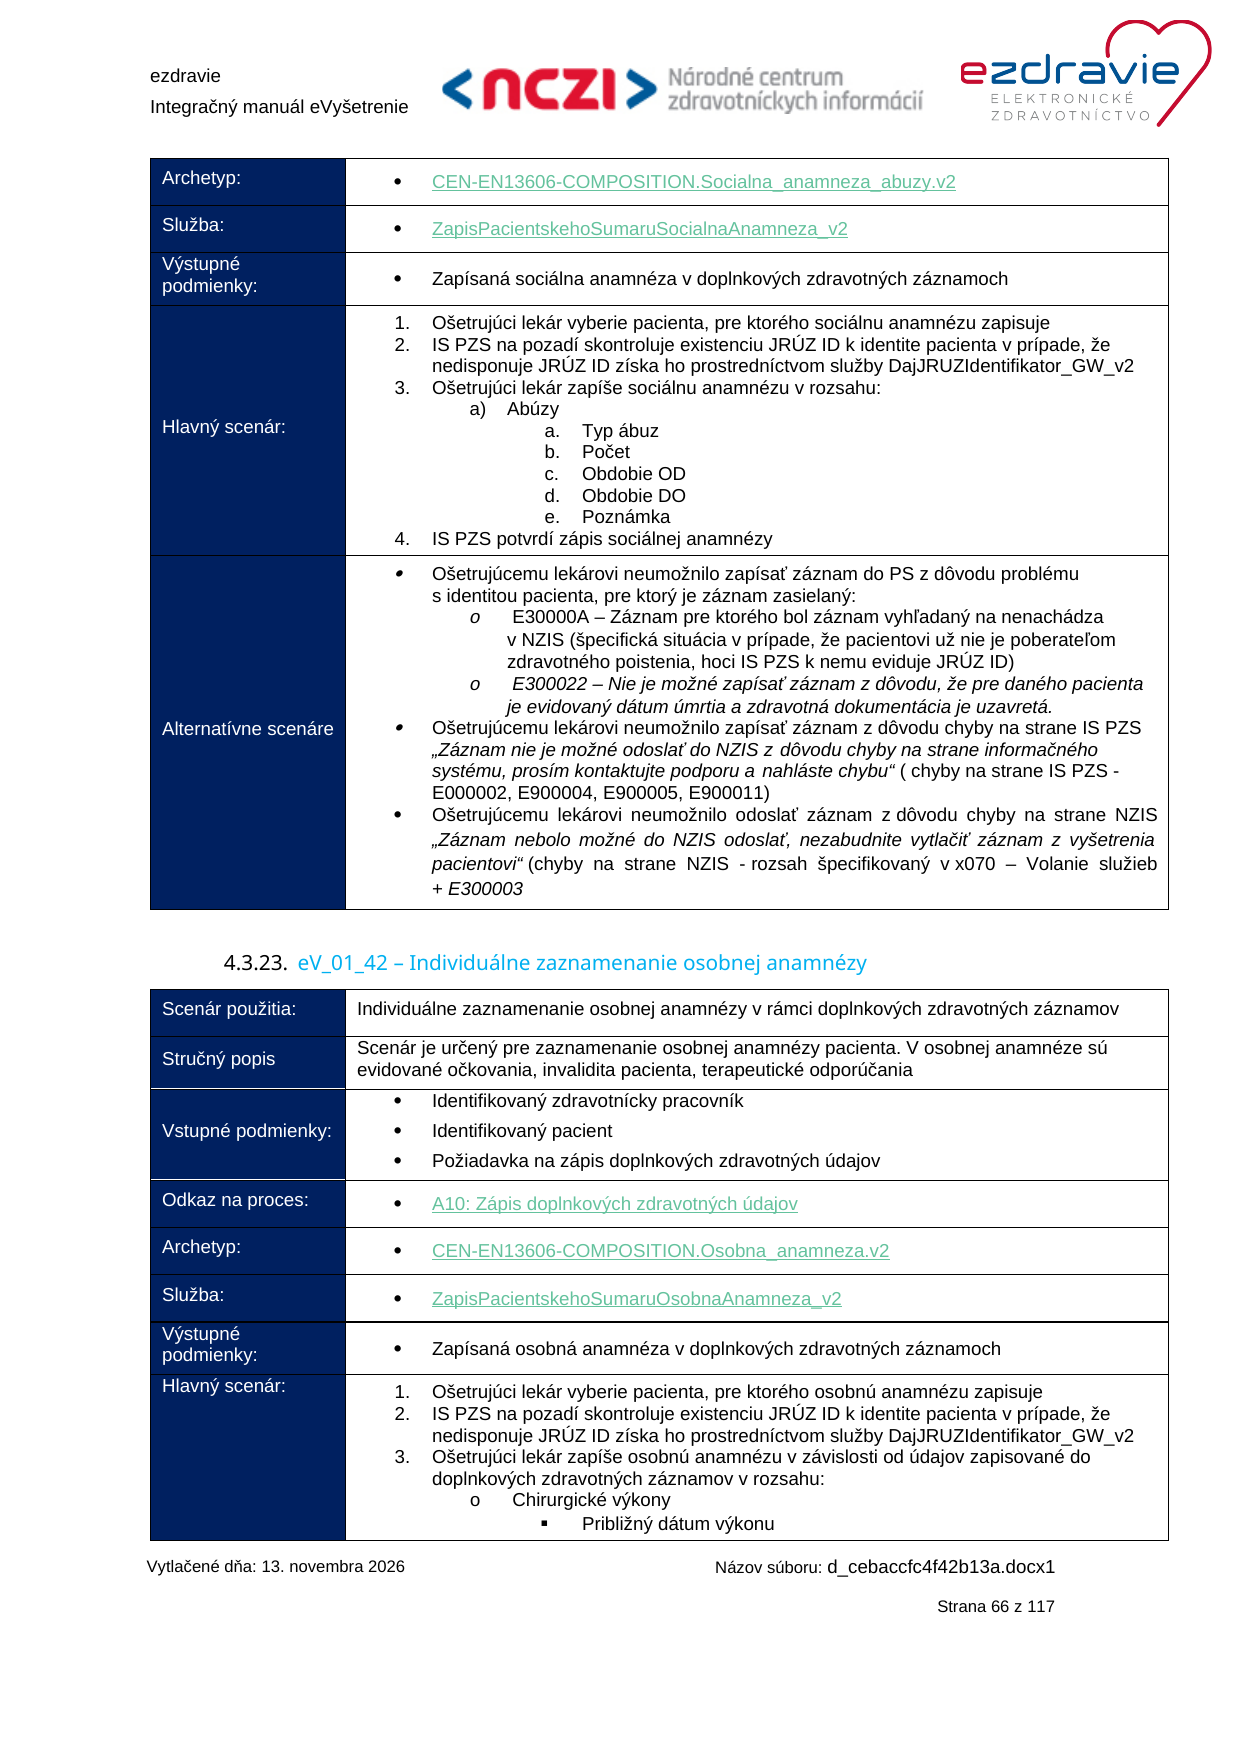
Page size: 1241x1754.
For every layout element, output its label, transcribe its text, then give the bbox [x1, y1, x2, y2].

table_cell CEN-EN13606-COMPOSITION.Socialna_anamneza_abuzy.v2 [346, 159, 1168, 205]
table_cell Služba: [151, 206, 345, 252]
table_cell Hlavný scenár: [151, 306, 345, 555]
table_cell Archetyp: [151, 1228, 345, 1274]
table_cell CEN-EN13606-COMPOSITION.Osobna_anamneza.v2 [346, 1228, 1168, 1274]
picture [961, 20, 1212, 127]
table_cell Archetyp: [151, 159, 345, 205]
picture [442, 67, 924, 114]
table_cell Výstupné podmienky: [151, 1323, 345, 1374]
table_cell A10: Zápis doplnkových zdravotných údajov [346, 1181, 1168, 1227]
table_cell ZapisPacientskehoSumaruOsobnaAnamneza_v2 [346, 1275, 1168, 1321]
table_cell Vstupné podmienky: [151, 1090, 345, 1179]
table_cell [346, 1375, 1168, 1540]
subtitle eV_01_42 – Individuálne zaznamenanie osobnej anamnézy [224, 948, 1090, 976]
table_cell Hlavný scenár: [151, 1375, 345, 1540]
table_cell Stručný popis [151, 1037, 345, 1088]
table_cell Odkaz na proces: [151, 1181, 345, 1227]
table_cell Zapísaná sociálna anamnéza v doplnkových zdravotných záznamoch [346, 253, 1168, 305]
table_cell Ošetrujúci lekár vyberie pacienta, pre ktorého sociálnu anamnézu zapisuje IS PZS na pozadí skontroluje existenciu JRÚZ ID k identite pacienta v prípade, že nedisponuje JRÚZ ID získa ho prostredníctvom služby DajJRUZIdentifikator_GW_v2 Ošetrujúci lekár zapíše sociálnu anamnézu v rozsahu: Abúzy Typ ábuz Počet Obdobie OD Obdobie DO Poznámka IS PZS potvrdí zápis sociálnej anamnézy [346, 306, 1168, 555]
table_cell Scenár je určený pre zaznamenanie osobnej anamnézy pacienta. V osobnej anamnéze sú evidované očkovania, invalidita pacienta, terapeutické odporúčania [346, 1037, 1168, 1088]
table_header Individuálne zaznamenanie osobnej anamnézy v rámci doplnkových zdravotných záznamov [346, 990, 1168, 1036]
table_cell Alternatívne scenáre [151, 556, 345, 909]
table_header Scenár použitia: [151, 990, 345, 1036]
table_cell ZapisPacientskehoSumaruSocialnaAnamneza_v2 [346, 206, 1168, 252]
table_cell Ošetrujúcemu lekárovi neumožnilo zapísať záznam do PS z dôvodu problému s identitou pacienta, pre ktorý je záznam zasielaný: E30000A – Záznam pre ktorého bol záznam vyhľadaný na nenachádza v NZIS (špecifická situácia v prípade, že pacientovi už nie je poberateľom zdravotného poistenia, hoci IS PZS k nemu eviduje JRÚZ ID) E300022 – Nie je možné zapísať záznam z dôvodu, že pre daného pacienta je evidovaný dátum úmrtia a zdravotná dokumentácia je uzavretá. Ošetrujúcemu lekárovi neumožnilo zapísať záznam z dôvodu chyby na strane IS PZS „Záznam nie je možné odoslať do NZIS z dôvodu chyby na strane informačného systému, prosím kontaktujte podporu a nahláste chybu“ ( chyby na strane IS PZS - E000002, E900004, E900005, E900011) Ošetrujúcemu lekárovi neumožnilo odoslať záznam z dôvodu chyby na strane NZIS „Záznam nebolo možné do NZIS odoslať, nezabudnite vytlačiť záznam z vyšetrenia pacientovi“ (chyby na strane NZIS - rozsah špecifikovaný v x070 – Volanie služieb + E300003 [346, 556, 1168, 909]
table_cell Výstupné podmienky: [151, 253, 345, 305]
table_cell Zapísaná osobná anamnéza v doplnkových zdravotných záznamoch [346, 1323, 1168, 1374]
table_cell Identifikovaný zdravotnícky pracovník Identifikovaný pacient Požiadavka na zápis doplnkových zdravotných údajov [346, 1090, 1168, 1179]
table_cell Služba: [151, 1275, 345, 1321]
